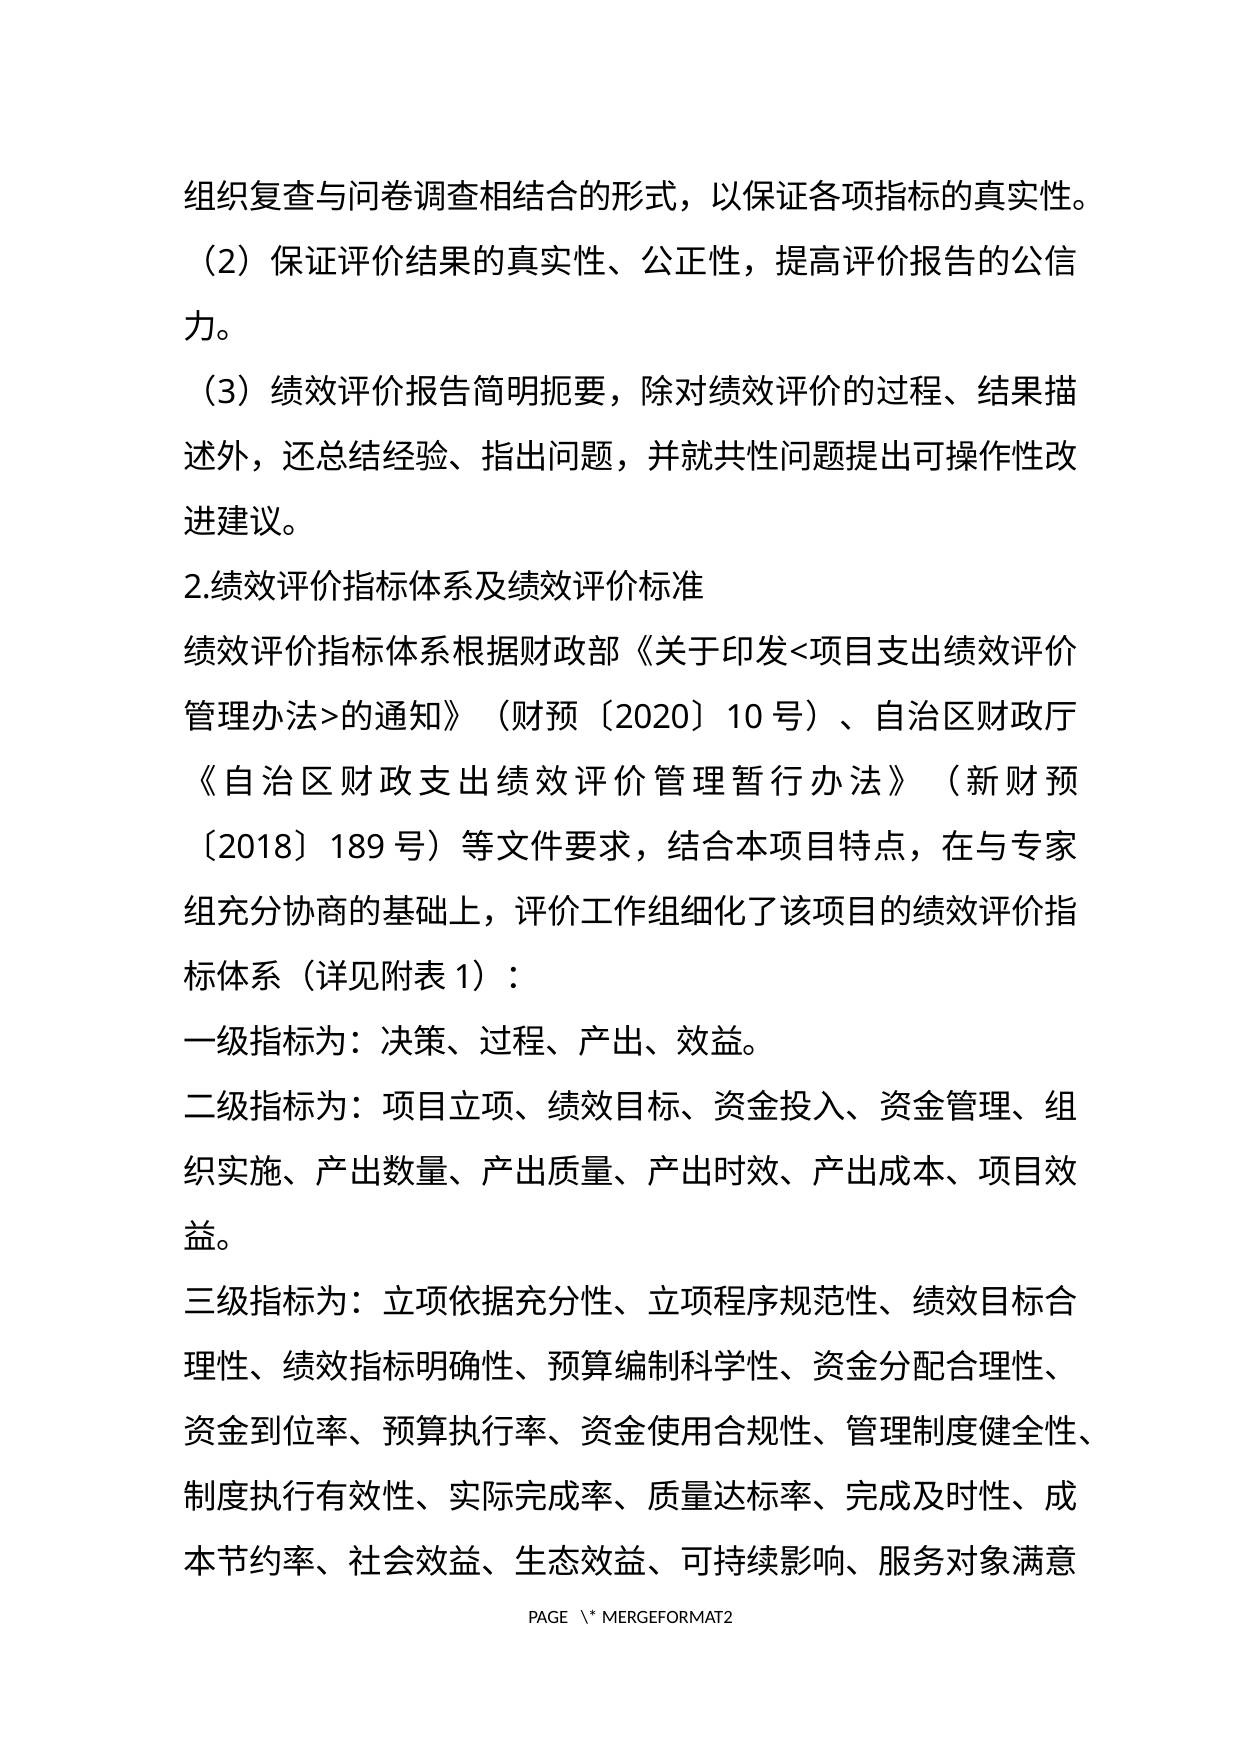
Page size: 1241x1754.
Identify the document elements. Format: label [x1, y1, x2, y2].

text [183, 162, 1078, 1592]
